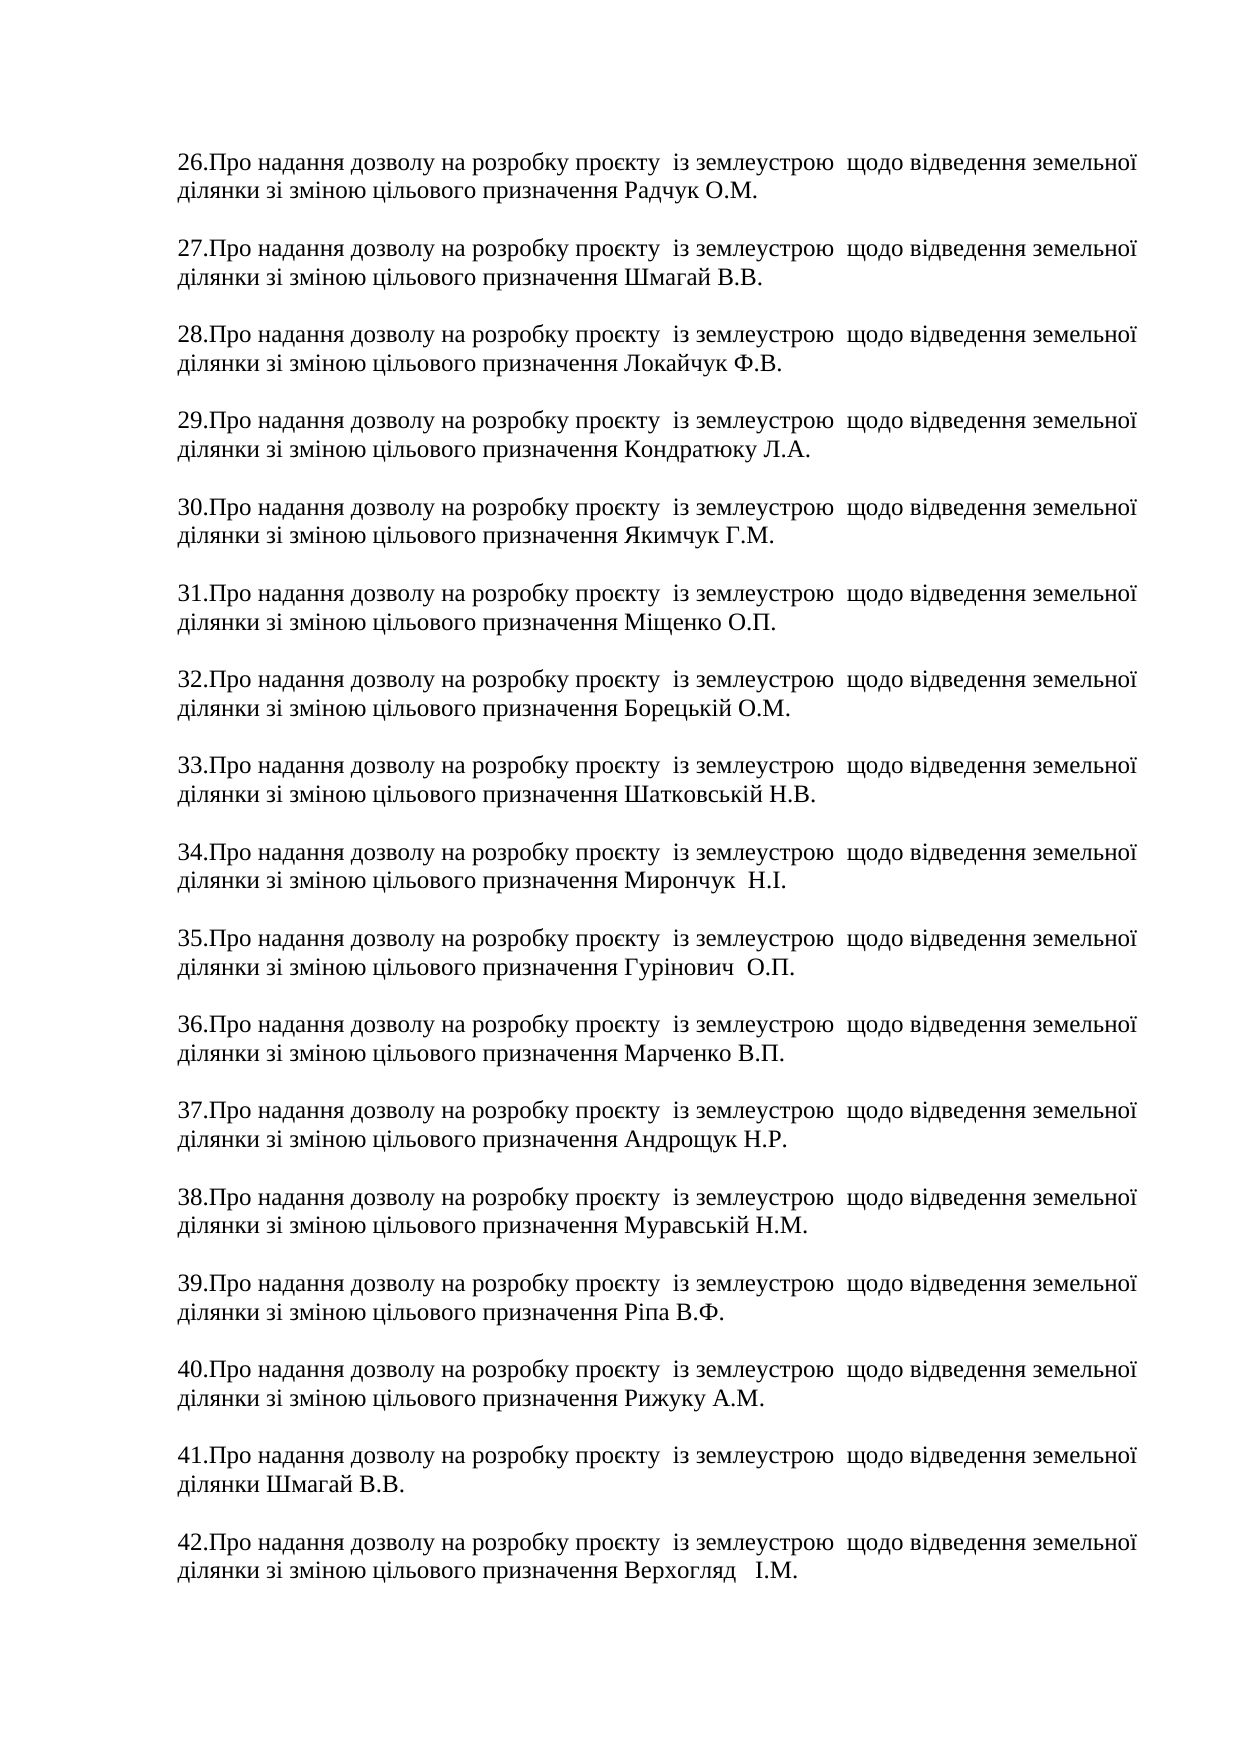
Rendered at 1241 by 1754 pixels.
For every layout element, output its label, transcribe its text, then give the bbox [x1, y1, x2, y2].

text 33.Про надання дозволу на розробку проєкту із землеустрою щодо відведення земельної ділянки зі зміною цільового призначення Шатковській Н.В. [177, 751, 1152, 808]
text 29.Про надання дозволу на розробку проєкту із землеустрою щодо відведення земельної ділянки зі зміною цільового призначення Кондратюку Л.А. [177, 406, 1152, 463]
text 41.Про надання дозволу на розробку проєкту із землеустрою щодо відведення земельної ділянки Шмагай В.В. [177, 1441, 1152, 1498]
text 40.Про надання дозволу на розробку проєкту із землеустрою щодо відведення земельної ділянки зі зміною цільового призначення Рижуку А.М. [177, 1354, 1152, 1412]
text 42.Про надання дозволу на розробку проєкту із землеустрою щодо відведення земельної ділянки зі зміною цільового призначення Верхогляд І.М. [177, 1527, 1152, 1584]
text 30.Про надання дозволу на розробку проєкту із землеустрою щодо відведення земельної ділянки зі зміною цільового призначення Якимчук Г.М. [177, 492, 1152, 549]
text 35.Про надання дозволу на розробку проєкту із землеустрою щодо відведення земельної ділянки зі зміною цільового призначення Гурінович О.П. [177, 923, 1152, 981]
text 32.Про надання дозволу на розробку проєкту із землеустрою щодо відведення земельної ділянки зі зміною цільового призначення Борецькій О.М. [177, 664, 1152, 722]
text 31.Про надання дозволу на розробку проєкту із землеустрою щодо відведення земельної ділянки зі зміною цільового призначення Міщенко О.П. [177, 578, 1152, 636]
text 26.Про надання дозволу на розробку проєкту із землеустрою щодо відведення земельної ділянки зі зміною цільового призначення Радчук О.М. [177, 147, 1152, 204]
text 37.Про надання дозволу на розробку проєкту із землеустрою щодо відведення земельної ділянки зі зміною цільового призначення Андрощук Н.Р. [177, 1096, 1152, 1153]
text 28.Про надання дозволу на розробку проєкту із землеустрою щодо відведення земельної ділянки зі зміною цільового призначення Локайчук Ф.В. [177, 319, 1152, 377]
text 27.Про надання дозволу на розробку проєкту із землеустрою щодо відведення земельної ділянки зі зміною цільового призначення Шмагай В.В. [177, 233, 1152, 291]
text 36.Про надання дозволу на розробку проєкту із землеустрою щодо відведення земельної ділянки зі зміною цільового призначення Марченко В.П. [177, 1009, 1152, 1067]
text 38.Про надання дозволу на розробку проєкту із землеустрою щодо відведення земельної ділянки зі зміною цільового призначення Муравській Н.М. [177, 1182, 1152, 1239]
text 34.Про надання дозволу на розробку проєкту із землеустрою щодо відведення земельної ділянки зі зміною цільового призначення Мирончук Н.І. [177, 837, 1152, 894]
text 39.Про надання дозволу на розробку проєкту із землеустрою щодо відведення земельної ділянки зі зміною цільового призначення Ріпа В.Ф. [177, 1268, 1152, 1326]
